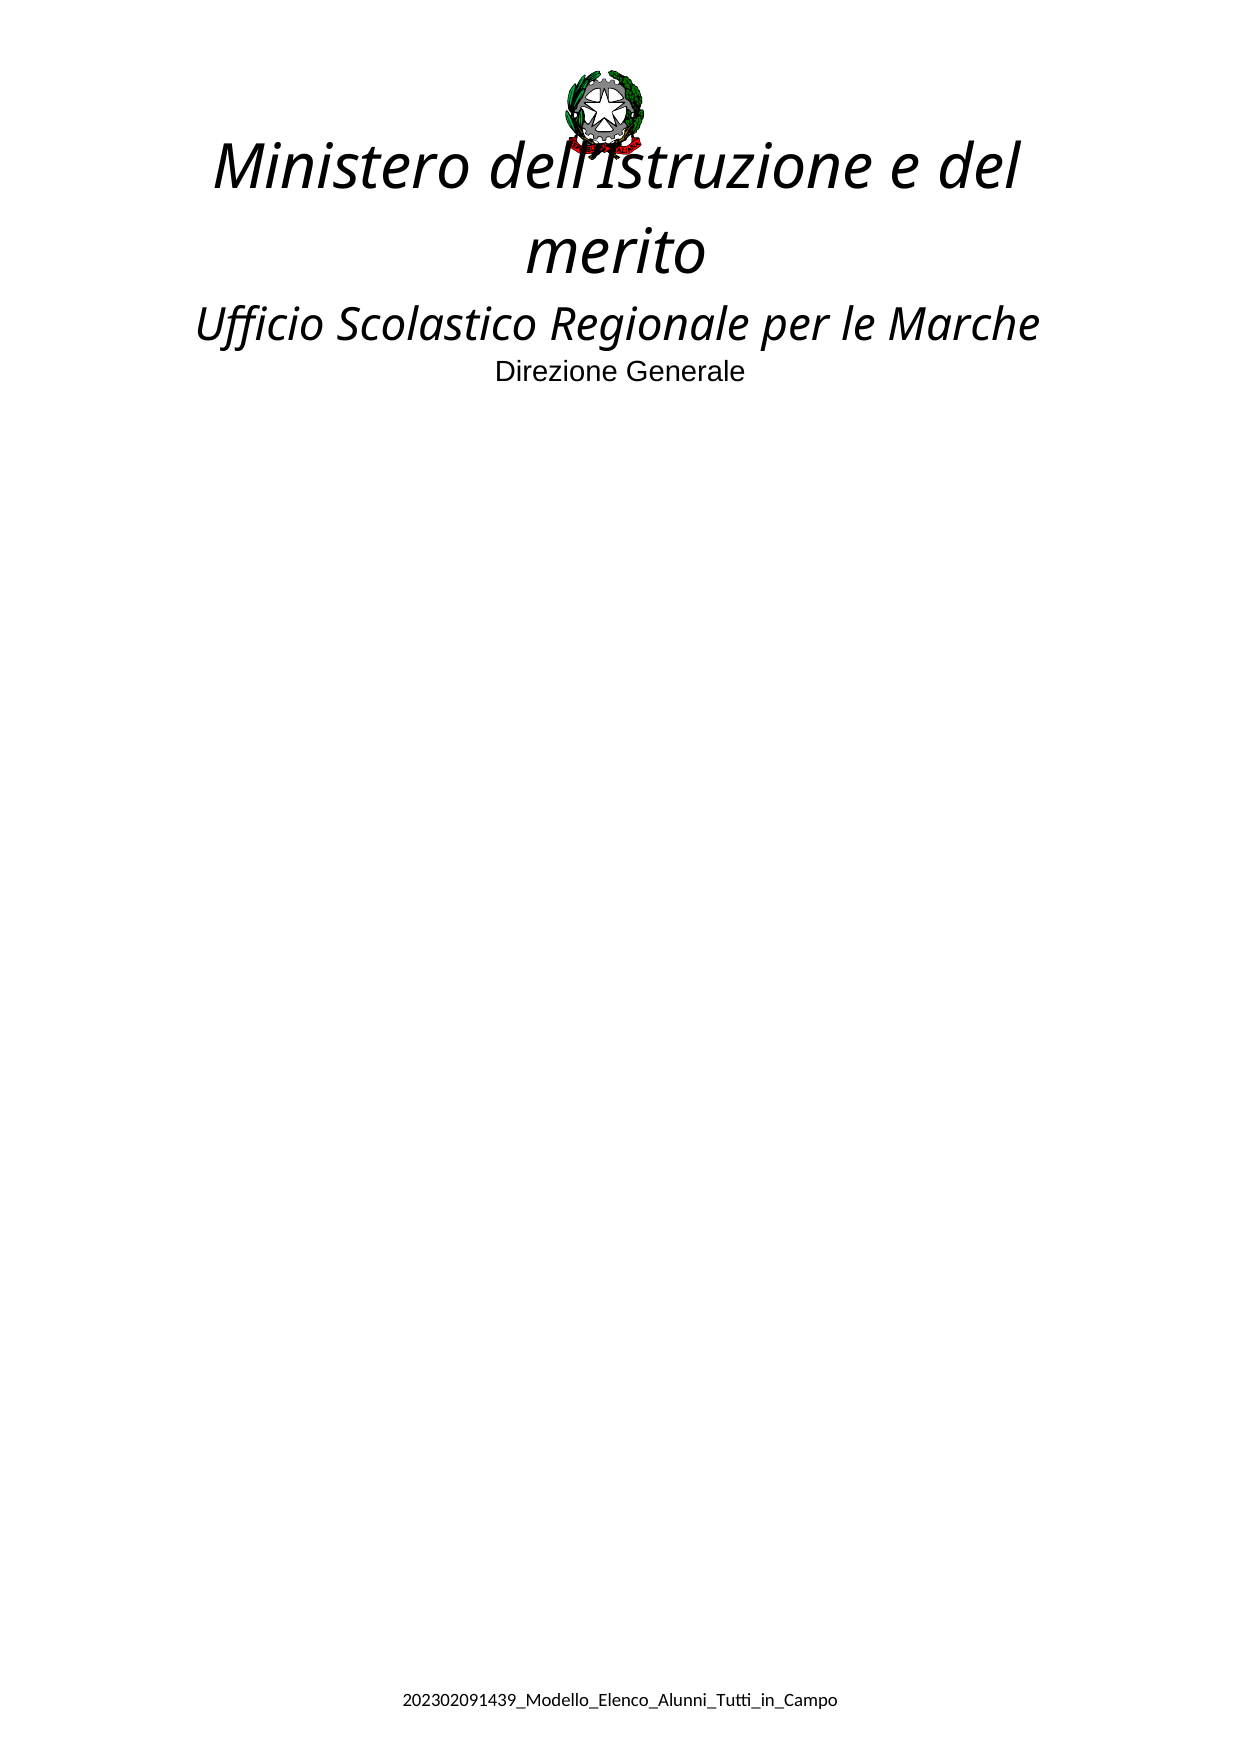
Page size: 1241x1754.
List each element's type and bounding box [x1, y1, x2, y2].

picture [564, 68, 646, 161]
